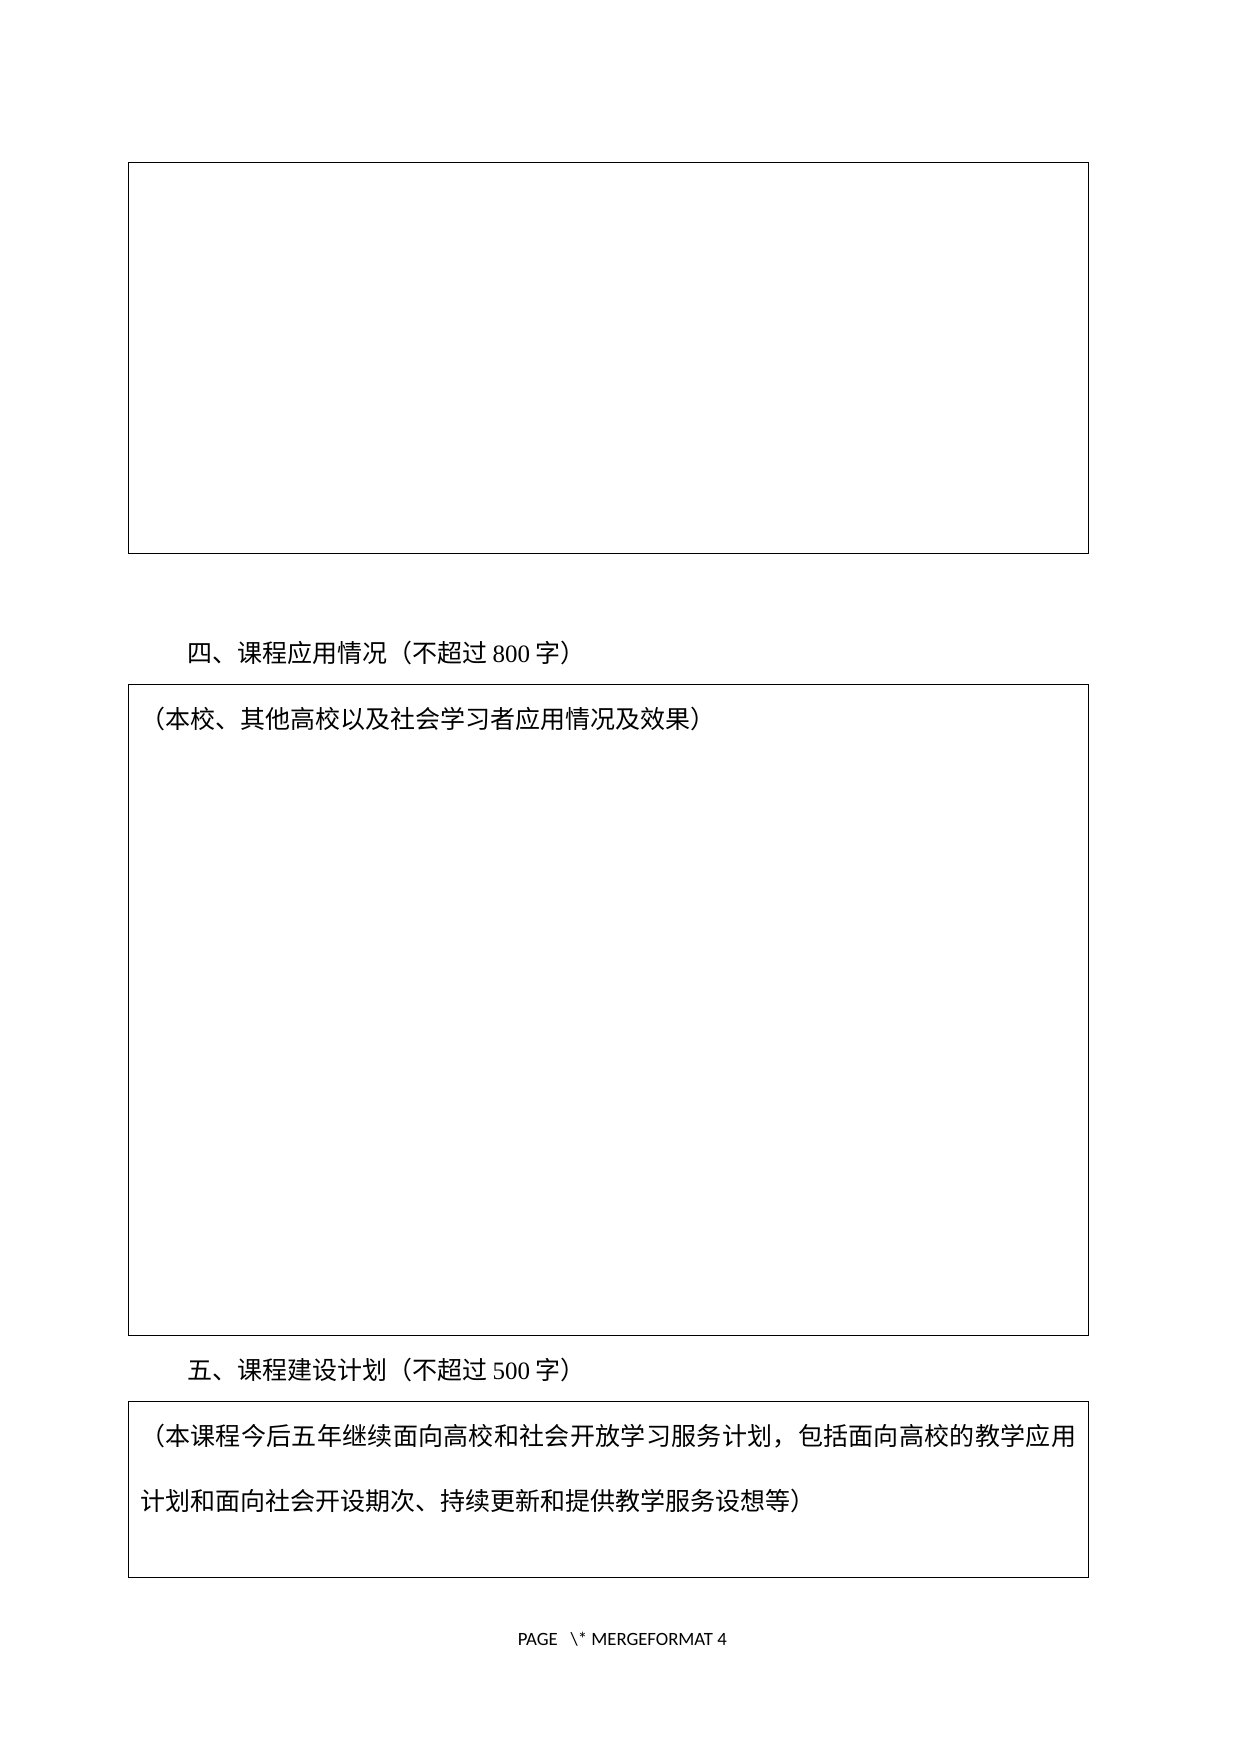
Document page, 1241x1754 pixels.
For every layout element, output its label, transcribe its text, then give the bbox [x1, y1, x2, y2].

text 四、课程应用情况（不超过800字） [187, 619, 1053, 684]
table_header （本校、其他高校以及社会学习者应用情况及效果） [129, 685, 1088, 1335]
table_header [129, 163, 1088, 553]
text 五、课程建设计划（不超过500字） [187, 1336, 1053, 1401]
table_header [129, 1402, 1088, 1577]
